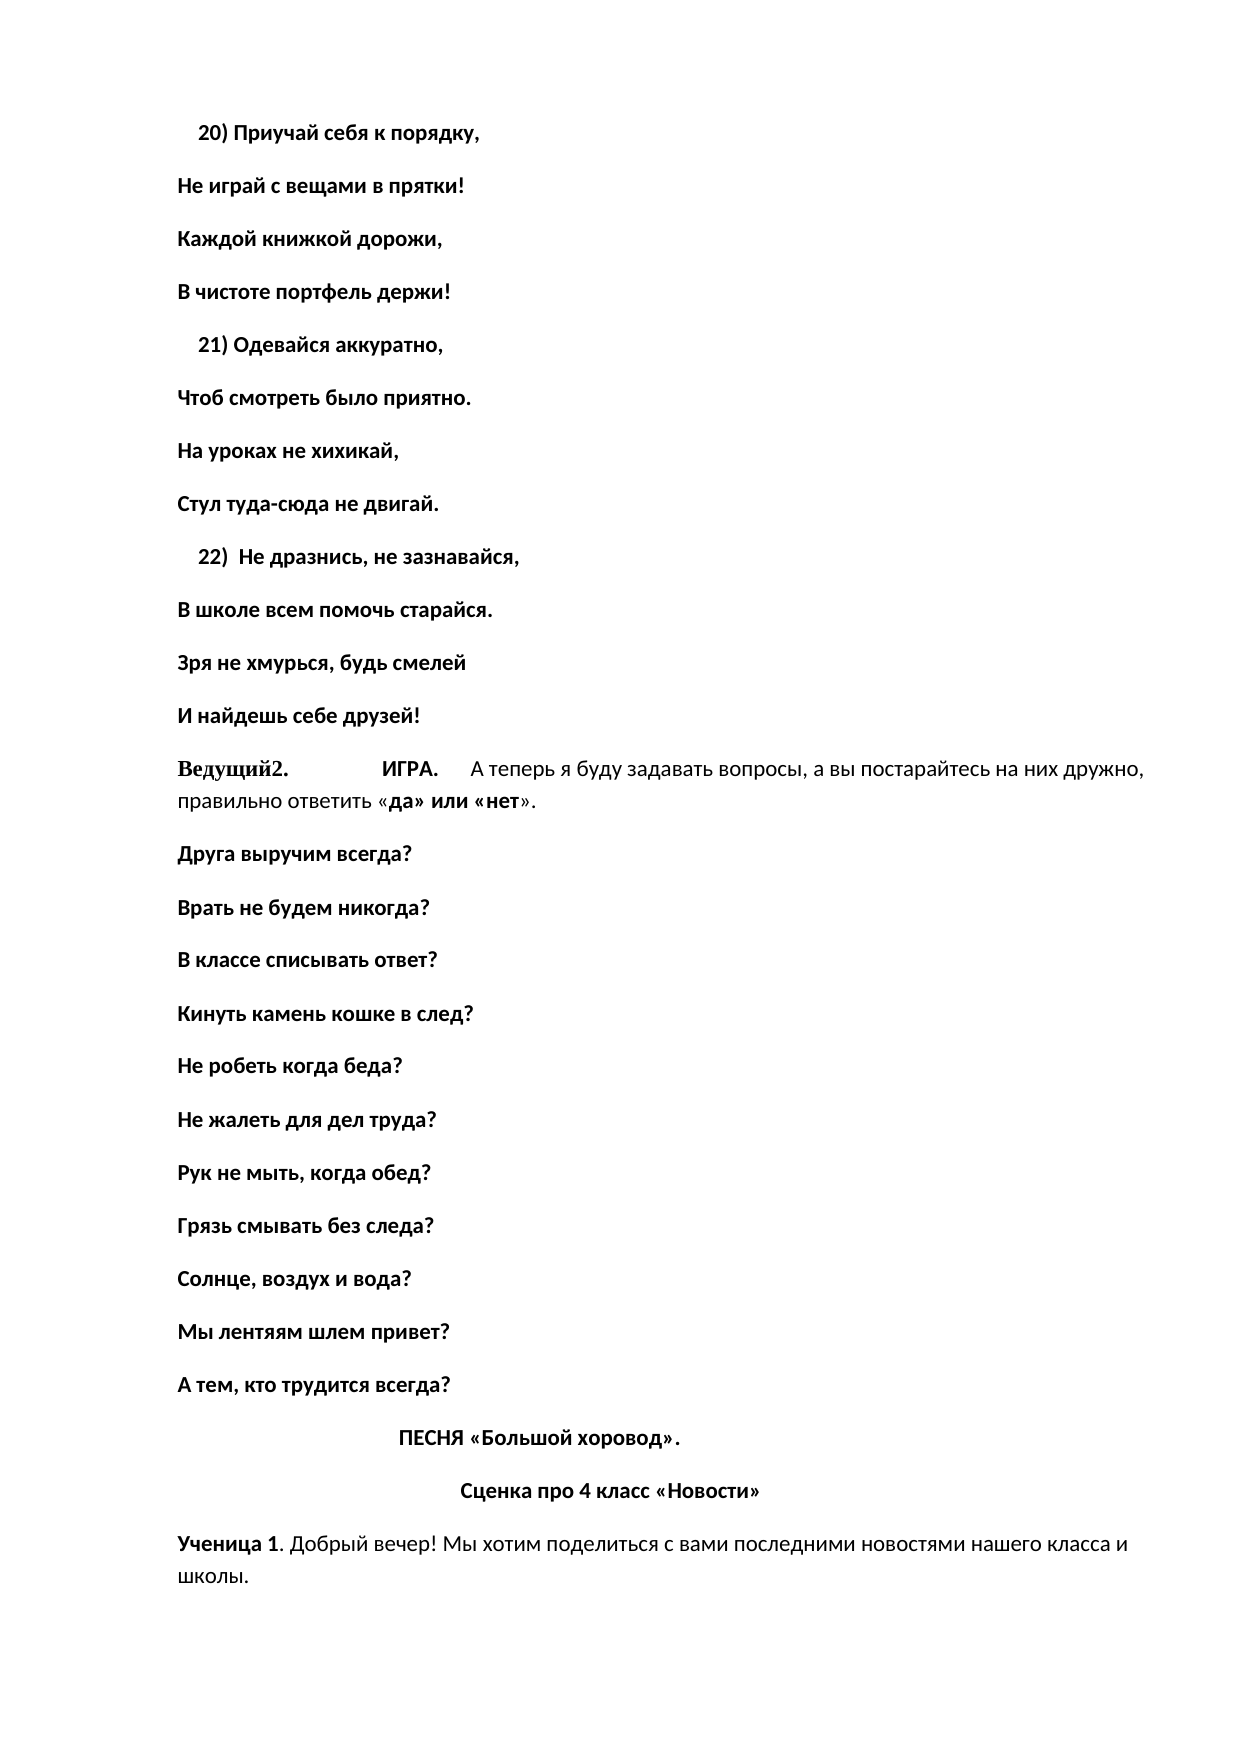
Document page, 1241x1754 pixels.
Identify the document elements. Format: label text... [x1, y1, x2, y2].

text Не играй с вещами в прятки! [177, 171, 1152, 199]
text Ученица 1. Добрый вечер! Мы хотим поделиться с вами последними новостями нашего класса и школы. [177, 1529, 1152, 1589]
text А тем, кто трудится всегда? [177, 1370, 1152, 1398]
text Чтоб смотреть было приятно. [177, 383, 1152, 411]
text Друга выручим всегда? [177, 839, 1152, 868]
text 21) Одевайся аккуратно, [177, 330, 1152, 358]
text ПЕСНЯ «Большой хоровод». [177, 1423, 1152, 1451]
text Кинуть камень кошке в след? [177, 999, 1152, 1027]
text Врать не будем никогда? [177, 893, 1152, 921]
text И найдешь себе друзей! [177, 701, 1152, 729]
text В чистоте портфель держи! [177, 277, 1152, 305]
text В школе всем помочь старайся. [177, 595, 1152, 623]
text 22) Не дразнись, не зазнавайся, [177, 542, 1152, 570]
text Солнце, воздух и вода? [177, 1264, 1152, 1292]
text Каждой книжкой дорожи, [177, 224, 1152, 252]
text Грязь смывать без следа? [177, 1211, 1152, 1239]
text На уроках не хихикай, [177, 436, 1152, 464]
text Зря не хмурься, будь смелей [177, 648, 1152, 676]
text Не робеть когда беда? [177, 1052, 1152, 1080]
text Не жалеть для дел труда? [177, 1105, 1152, 1133]
text Рук не мыть, когда обед? [177, 1158, 1152, 1186]
text 20) Приучай себя к порядку, [177, 118, 1152, 146]
text Сценка про 4 класс «Новости» [177, 1476, 1152, 1504]
text В классе списывать ответ? [177, 946, 1152, 974]
text Стул туда-сюда не двигай. [177, 489, 1152, 517]
text Мы лентяям шлем привет? [177, 1317, 1152, 1345]
text Ведущий2. ИГРА. А теперь я буду задавать вопросы, а вы постарайтесь на них дружно, правильно ответить «да» или «нет». [177, 754, 1152, 814]
